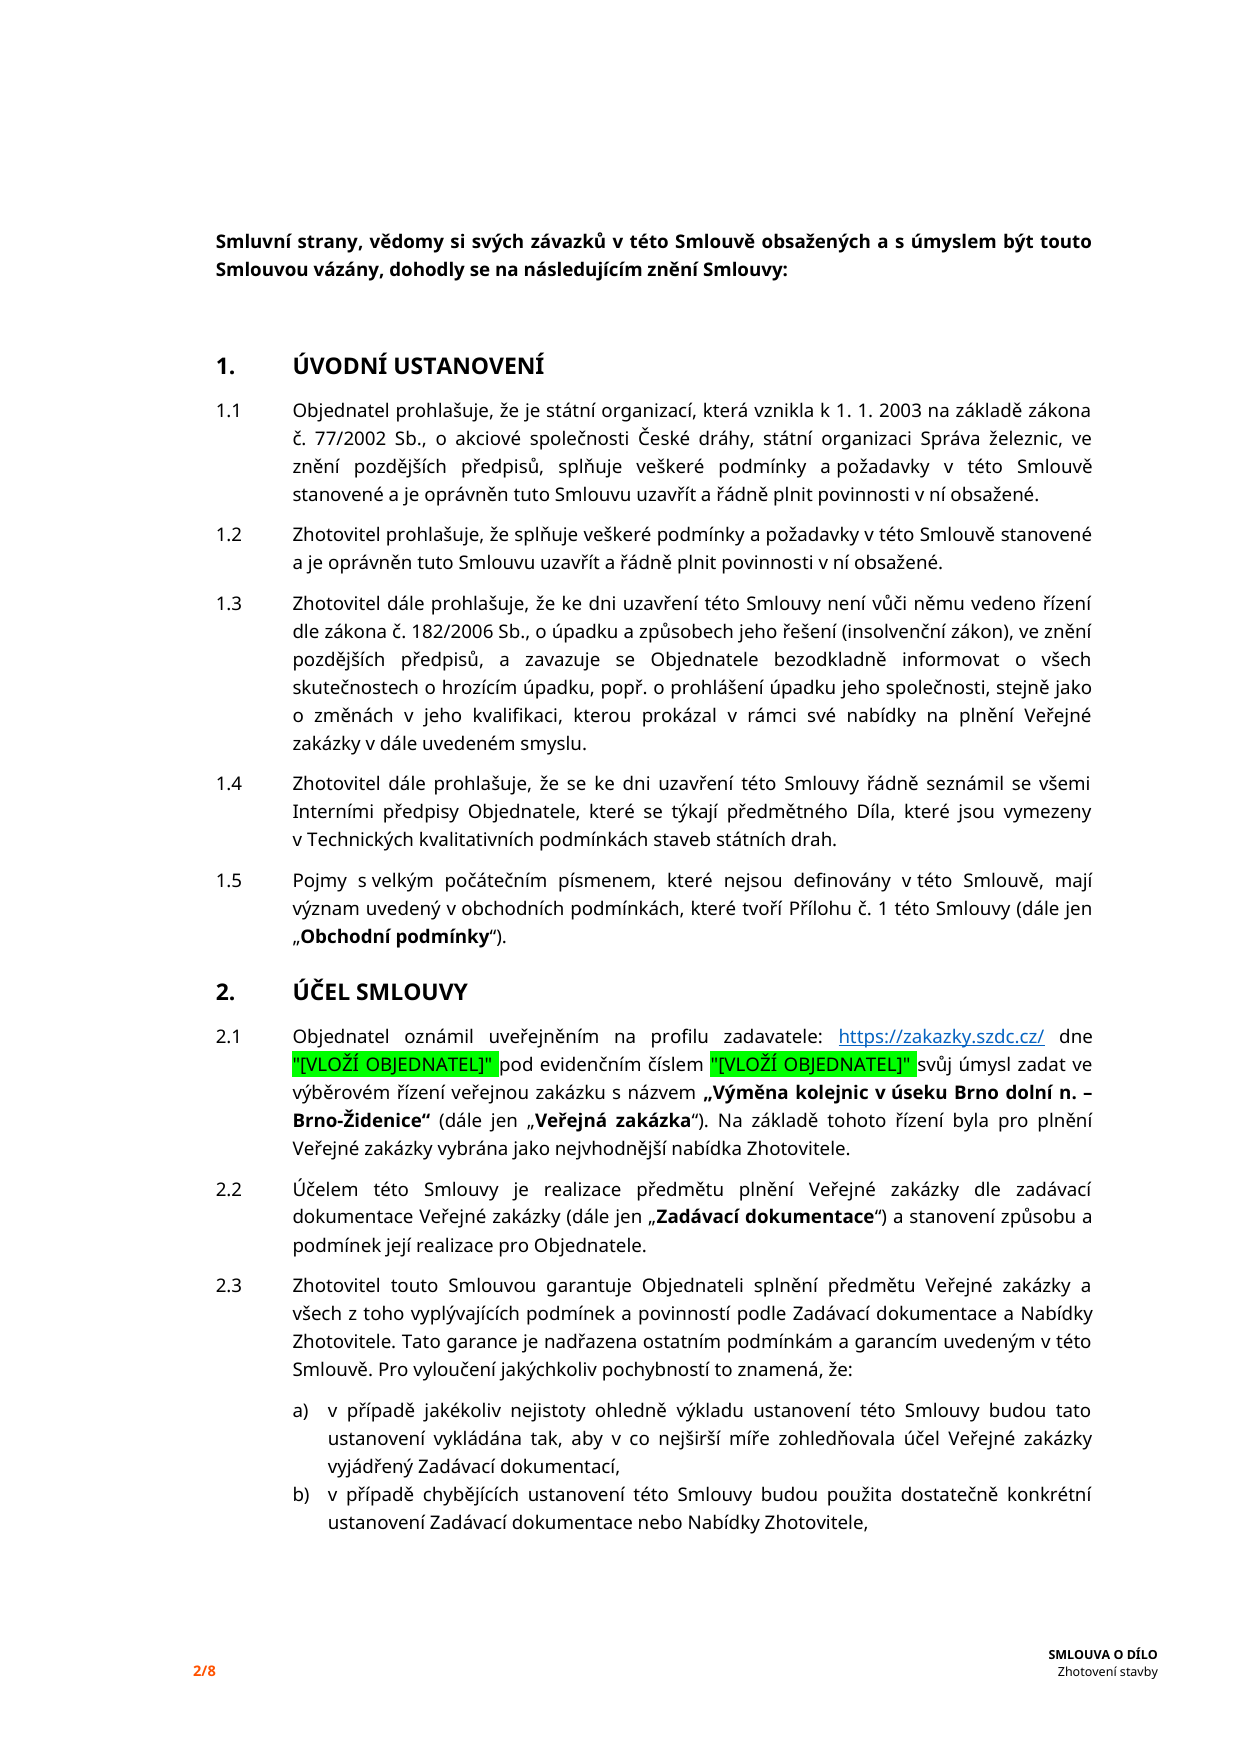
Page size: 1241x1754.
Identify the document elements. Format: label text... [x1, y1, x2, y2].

text v případě jakékoliv nejistoty ohledně výkladu ustanovení této Smlouvy budou tato ustanovení vykládána tak, aby v co nejširší míře zohledňovala účel Veřejné zakázky vyjádřený Zadávací dokumentací, [292, 1397, 1093, 1478]
text Smluvní strany, vědomy si svých závazků v této Smlouvě obsažených a s úmyslem být touto Smlouvou vázány, dohodly se na následujícím znění Smlouvy: [216, 228, 1093, 282]
text Pojmy s velkým počátečním písmenem, které nejsou definovány v této Smlouvě, mají význam uvedený v obchodních podmínkách, které tvoří Přílohu č. 1 této Smlouvy (dále jen „Obchodní podmínky“). [216, 867, 1093, 949]
text Objednatel prohlašuje, že je státní organizací, která vznikla k 1. 1. 2003 na základě zákona č. 77/2002 Sb., o akciové společnosti České dráhy, státní organizaci Správa železnic, ve znění pozdějších předpisů, splňuje veškeré podmínky a požadavky v této Smlouvě stanovené a je oprávněn tuto Smlouvu uzavřít a řádně plnit povinnosti v ní obsažené. [216, 397, 1093, 507]
text Účelem této Smlouvy je realizace předmětu plnění Veřejné zakázky dle zadávací dokumentace Veřejné zakázky (dále jen „Zadávací dokumentace“) a stanovení způsobu a podmínek její realizace pro Objednatele. [216, 1176, 1093, 1257]
text v případě chybějících ustanovení této Smlouvy budou použita dostatečně konkrétní ustanovení Zadávací dokumentace nebo Nabídky Zhotovitele, [292, 1481, 1093, 1534]
text ÚČEL SMLOUVY [216, 976, 1093, 1008]
text ÚVODNÍ USTANOVENÍ [216, 350, 1093, 381]
text Zhotovitel touto Smlouvou garantuje Objednateli splnění předmětu Veřejné zakázky a všech z toho vyplývajících podmínek a povinností podle Zadávací dokumentace a Nabídky Zhotovitele. Tato garance je nadřazena ostatním podmínkám a garancím uvedeným v této Smlouvě. Pro vyloučení jakýchkoliv pochybností to znamená, že: [216, 1272, 1093, 1382]
text Zhotovitel prohlašuje, že splňuje veškeré podmínky a požadavky v této Smlouvě stanovené a je oprávněn tuto Smlouvu uzavřít a řádně plnit povinnosti v ní obsažené. [216, 522, 1093, 575]
text Zhotovitel dále prohlašuje, že ke dni uzavření této Smlouvy není vůči němu vedeno řízení dle zákona č. 182/2006 Sb., o úpadku a způsobech jeho řešení (insolvenční zákon), ve znění pozdějších předpisů, a zavazuje se Objednatele bezodkladně informovat o všech skutečnostech o hrozícím úpadku, popř. o prohlášení úpadku jeho společnosti, stejně jako o změnách v jeho kvalifikaci, kterou prokázal v rámci své nabídky na plnění Veřejné zakázky v dále uvedeném smyslu. [216, 590, 1093, 756]
text Objednatel oznámil uveřejněním na profilu zadavatele: https://zakazky.szdc.cz/ dne pod evidenčním číslem svůj úmysl zadat ve výběrovém řízení veřejnou zakázku s názvem „Výměna kolejnic v úseku Brno dolní n. – Brno-Židenice“ (dále jen „Veřejná zakázka“). Na základě tohoto řízení byla pro plnění Veřejné zakázky vybrána jako nejvhodnější nabídka Zhotovitele. [216, 1023, 1093, 1161]
text Zhotovitel dále prohlašuje, že se ke dni uzavření této Smlouvy řádně seznámil se všemi Interními předpisy Objednatele, které se týkají předmětného Díla, které jsou vymezeny v Technických kvalitativních podmínkách staveb státních drah. [216, 771, 1093, 852]
